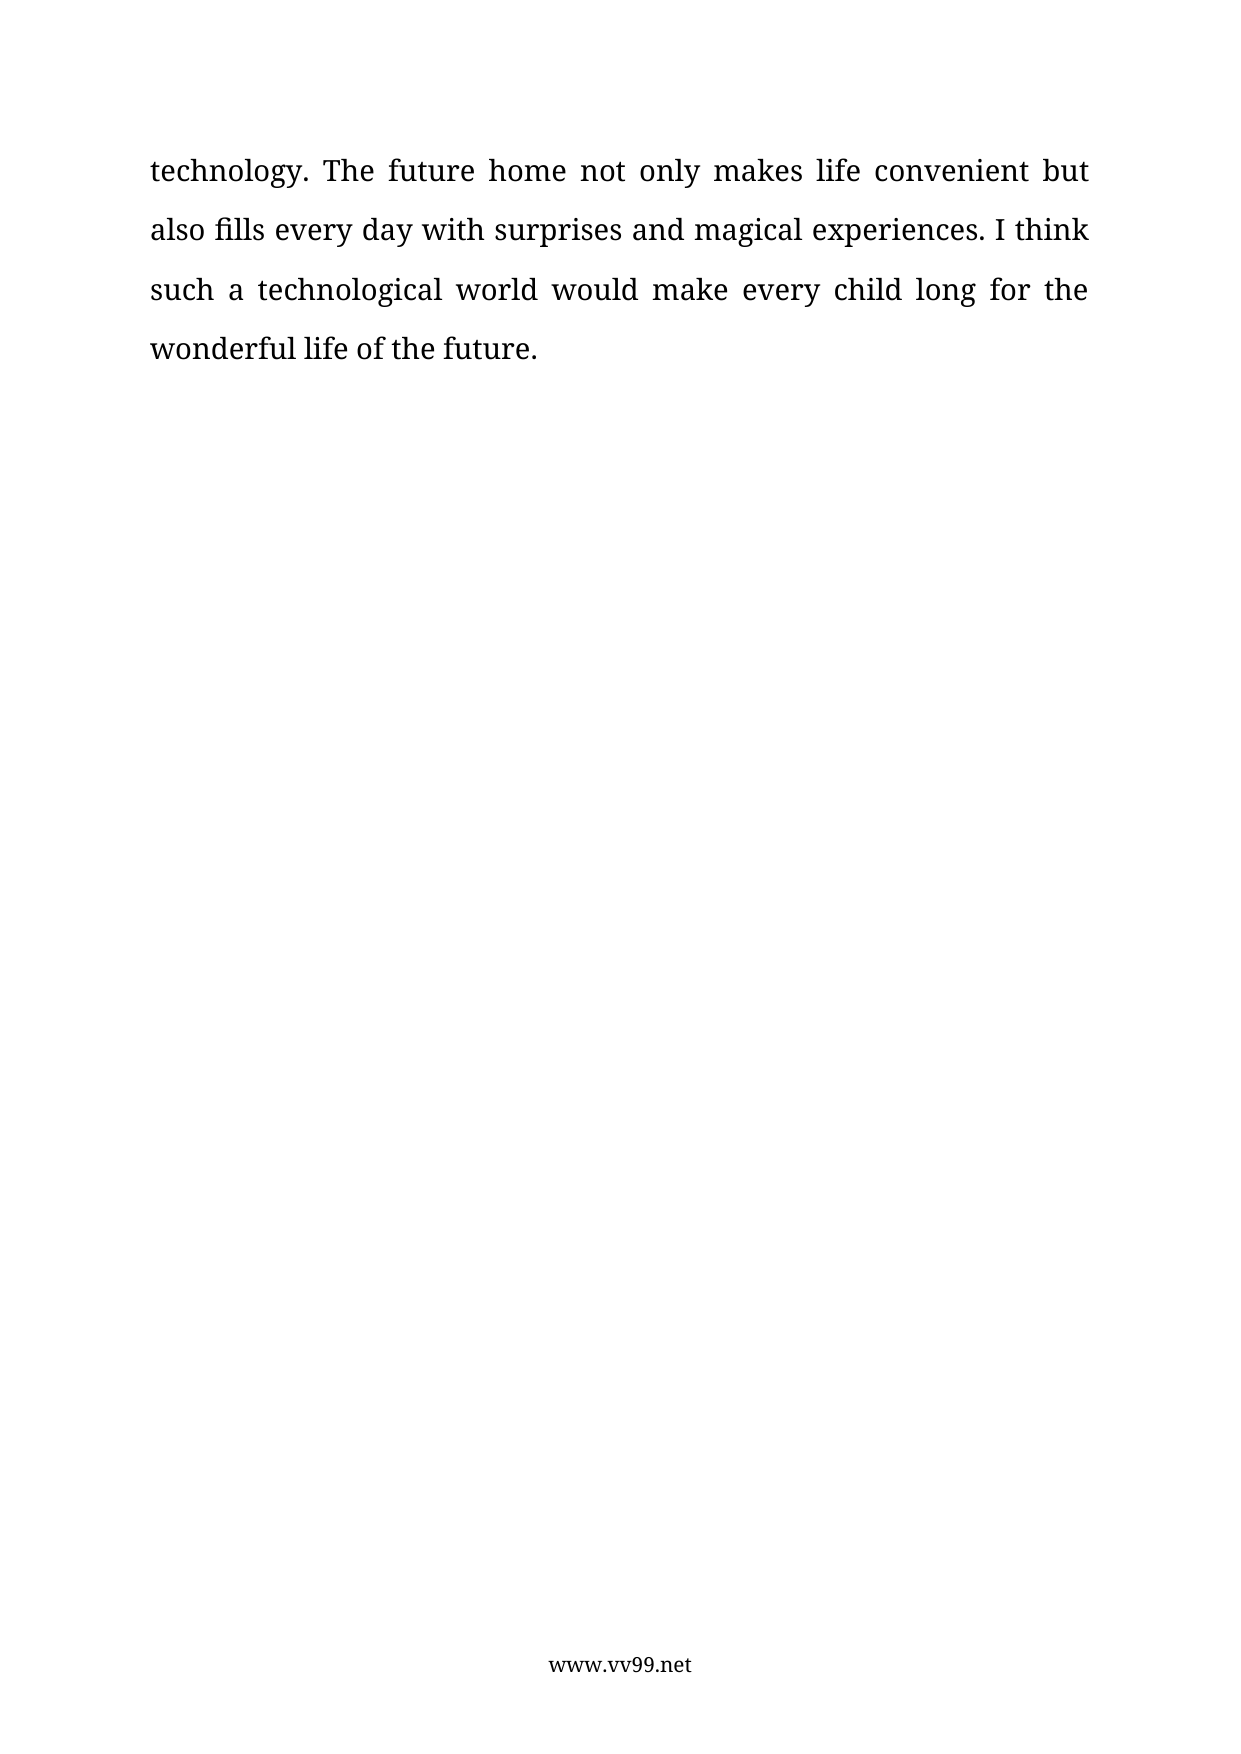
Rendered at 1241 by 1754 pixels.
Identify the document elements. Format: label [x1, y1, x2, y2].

text [150, 150, 1090, 368]
